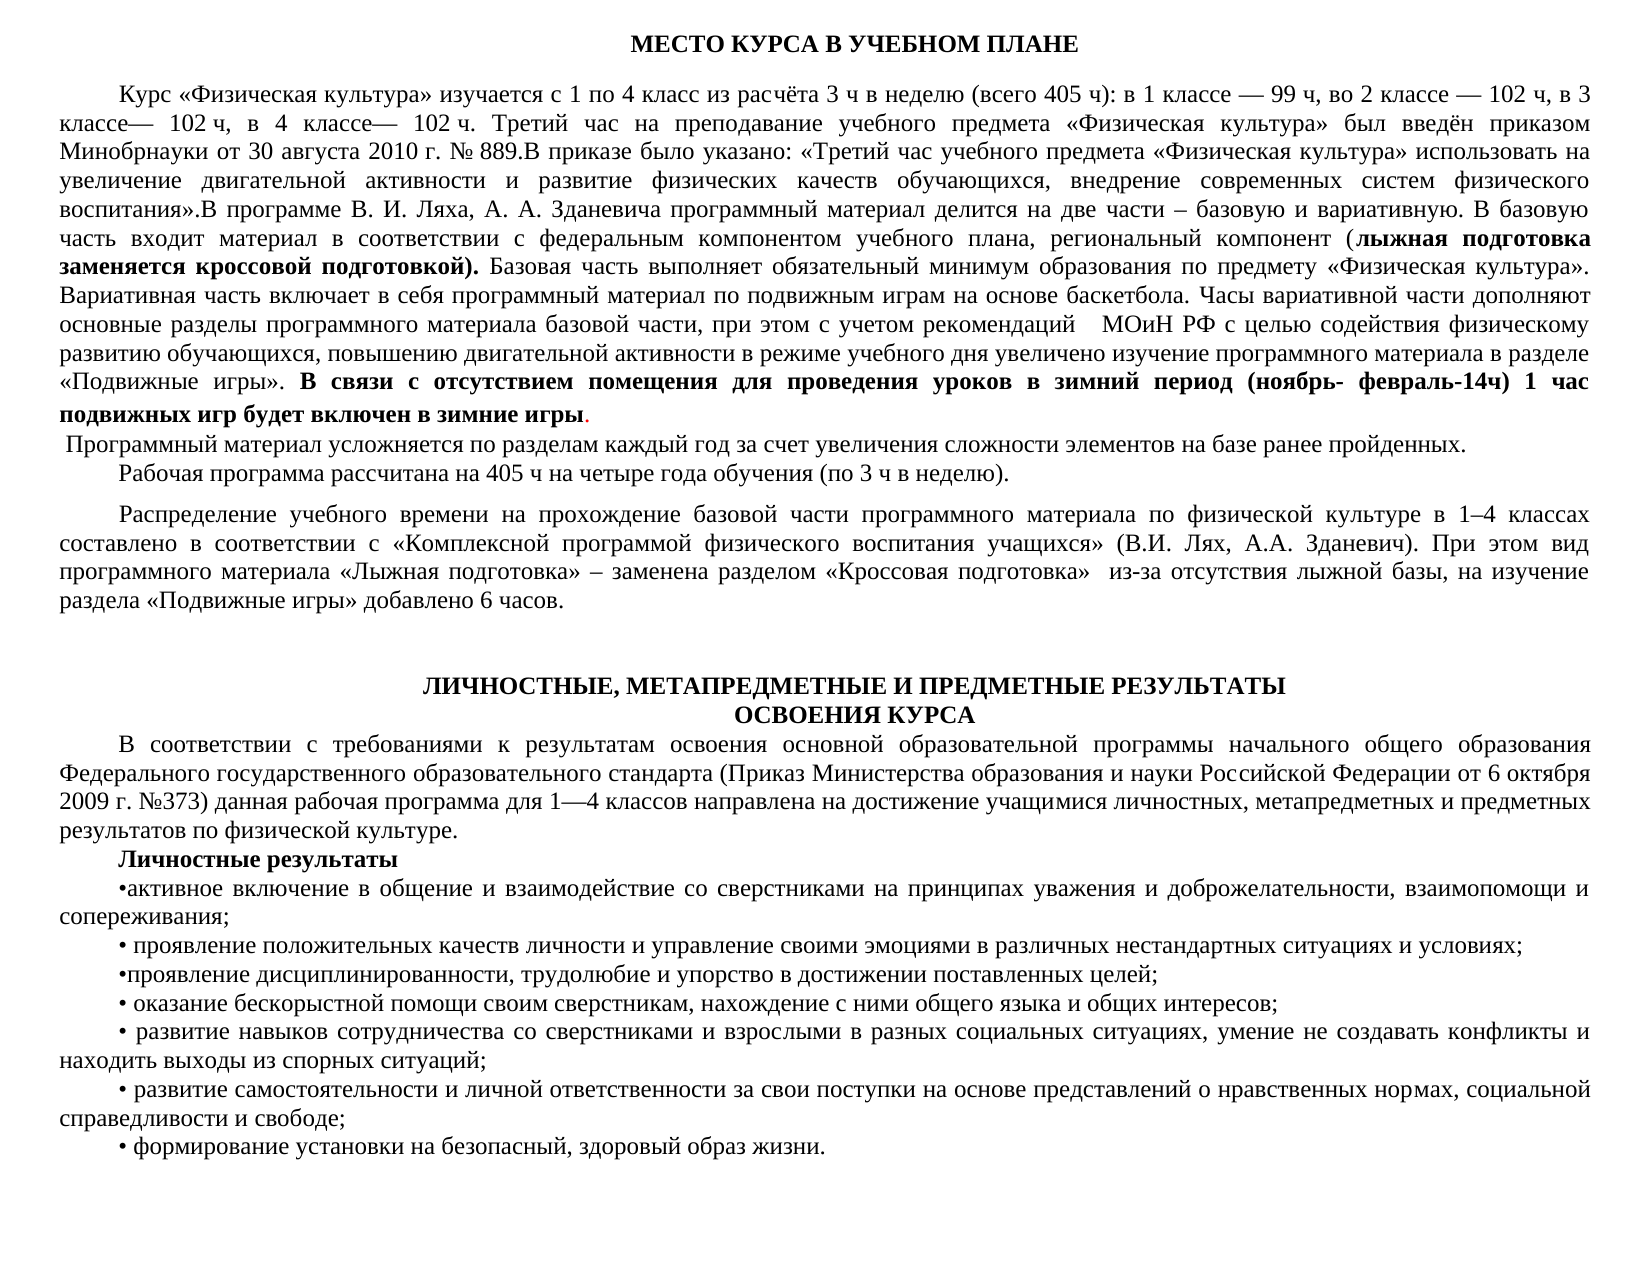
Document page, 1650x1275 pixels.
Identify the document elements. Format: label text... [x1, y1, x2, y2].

text В соответствии с требованиями к результатам освоения основной образовательной программы начального общего образования Федерального государственного образовательного стандарта (Приказ Министерства образования и науки Российской Федерации от 6 октября 2009 г. №373) данная рабочая программа для 1—4 классов направлена на достижение учащимися личностных, метапредметных и предметных результатов по физической культуре. [59, 729, 1591, 844]
text • проявление положительных качеств личности и управление своими эмоциями в различных нестандартных ситуациях и условиях; [59, 930, 1591, 959]
text •проявление дисциплинированности, трудолюбие и упорство в достижении поставленных целей; [59, 959, 1591, 988]
text ОСВОЕНИЯ КУРСА [59, 700, 1591, 729]
text Распределение учебного времени на прохождение базовой части программного материала по физической культуре в 1–4 классах составлено в соответствии с «Комплексной программой физического воспитания учащихся» (В.И. Лях, А.А. Зданевич). При этом вид программного материала «Лыжная подготовка» – заменена разделом «Кроссовая подготовка» из-за отсутствия лыжной базы, на изучение раздела «Подвижные игры» добавлено 6 часов. [59, 499, 1591, 614]
text • развитие самостоятельности и личной ответственности за свои поступки на основе представлений о нравственных нормах, социальной справедливости и свободе; [59, 1074, 1591, 1131]
text • оказание бескорыстной помощи своим сверстникам, нахождение с ними общего языка и общих интересов; [59, 988, 1591, 1016]
text Личностные результаты [59, 844, 1591, 873]
text •активное включение в общение и взаимодействие со сверстниками на принципах уважения и доброжелательности, взаимопомощи и сопереживания; [59, 873, 1591, 930]
text МЕСТО КУРСА В УЧЕБНОМ ПЛАНЕ [59, 29, 1591, 58]
text • формирование установки на безопасный, здоровый образ жизни. [59, 1131, 1591, 1160]
text Рабочая программа рассчитана на 405 ч на четыре года обучения (по 3 ч в неделю). [59, 458, 1591, 486]
text Программный материал усложняется по разделам каждый год за счет увеличения сложности элементов на базе ранее пройденных. [59, 429, 1591, 458]
text ЛИЧНОСТНЫЕ, МЕТАПРЕДМЕТНЫЕ И ПРЕДМЕТНЫЕ РЕЗУЛЬТАТЫ [59, 671, 1591, 700]
text • развитие навыков сотрудничества со сверстниками и взрослыми в разных социальных ситуациях, умение не создавать конфликты и находить выходы из спорных ситуаций; [59, 1016, 1591, 1074]
text Курс «Физическая культура» изучается с 1 по 4 класс из расчёта 3 ч в неделю (всего 405 ч): в 1 классе — 99 ч, во 2 классе — 102 ч, в 3 классе— 102 ч, в 4 классе— 102 ч. Третий час на преподавание учебного предмета «Физическая культура» был введён приказом Минобрнауки от 30 августа 2010 г. № 889.В приказе было указано: «Третий час учебного предмета «Физическая культура» использовать на увеличение двигательной активности и развитие физических качеств обучающихся, внедрение современных систем физического воспитания».В программе В. И. Ляха, А. А. Зданевича программный материал делится на две части – базовую и вариативную. В базовую часть входит материал в соответствии с федеральным компонентом учебного плана, региональный компонент (лыжная подготовка заменяется кроссовой подготовкой). Базовая часть выполняет обязательный минимум образования по предмету «Физическая культура». Вариативная часть включает в себя программный материал по подвижным играм на основе баскетбола. Часы вариативной части дополняют основные разделы программного материала базовой части, при этом с учетом рекомендаций МОиН РФ с целью содействия физическому развитию обучающихся, повышению двигательной активности в режиме учебного дня увеличено изучение программного материала в разделе «Подвижные игры». В связи с отсутствием помещения для проведения уроков в зимний период (ноябрь- февраль-14ч) 1 час подвижных игр будет включен в зимние игры. [59, 79, 1591, 429]
